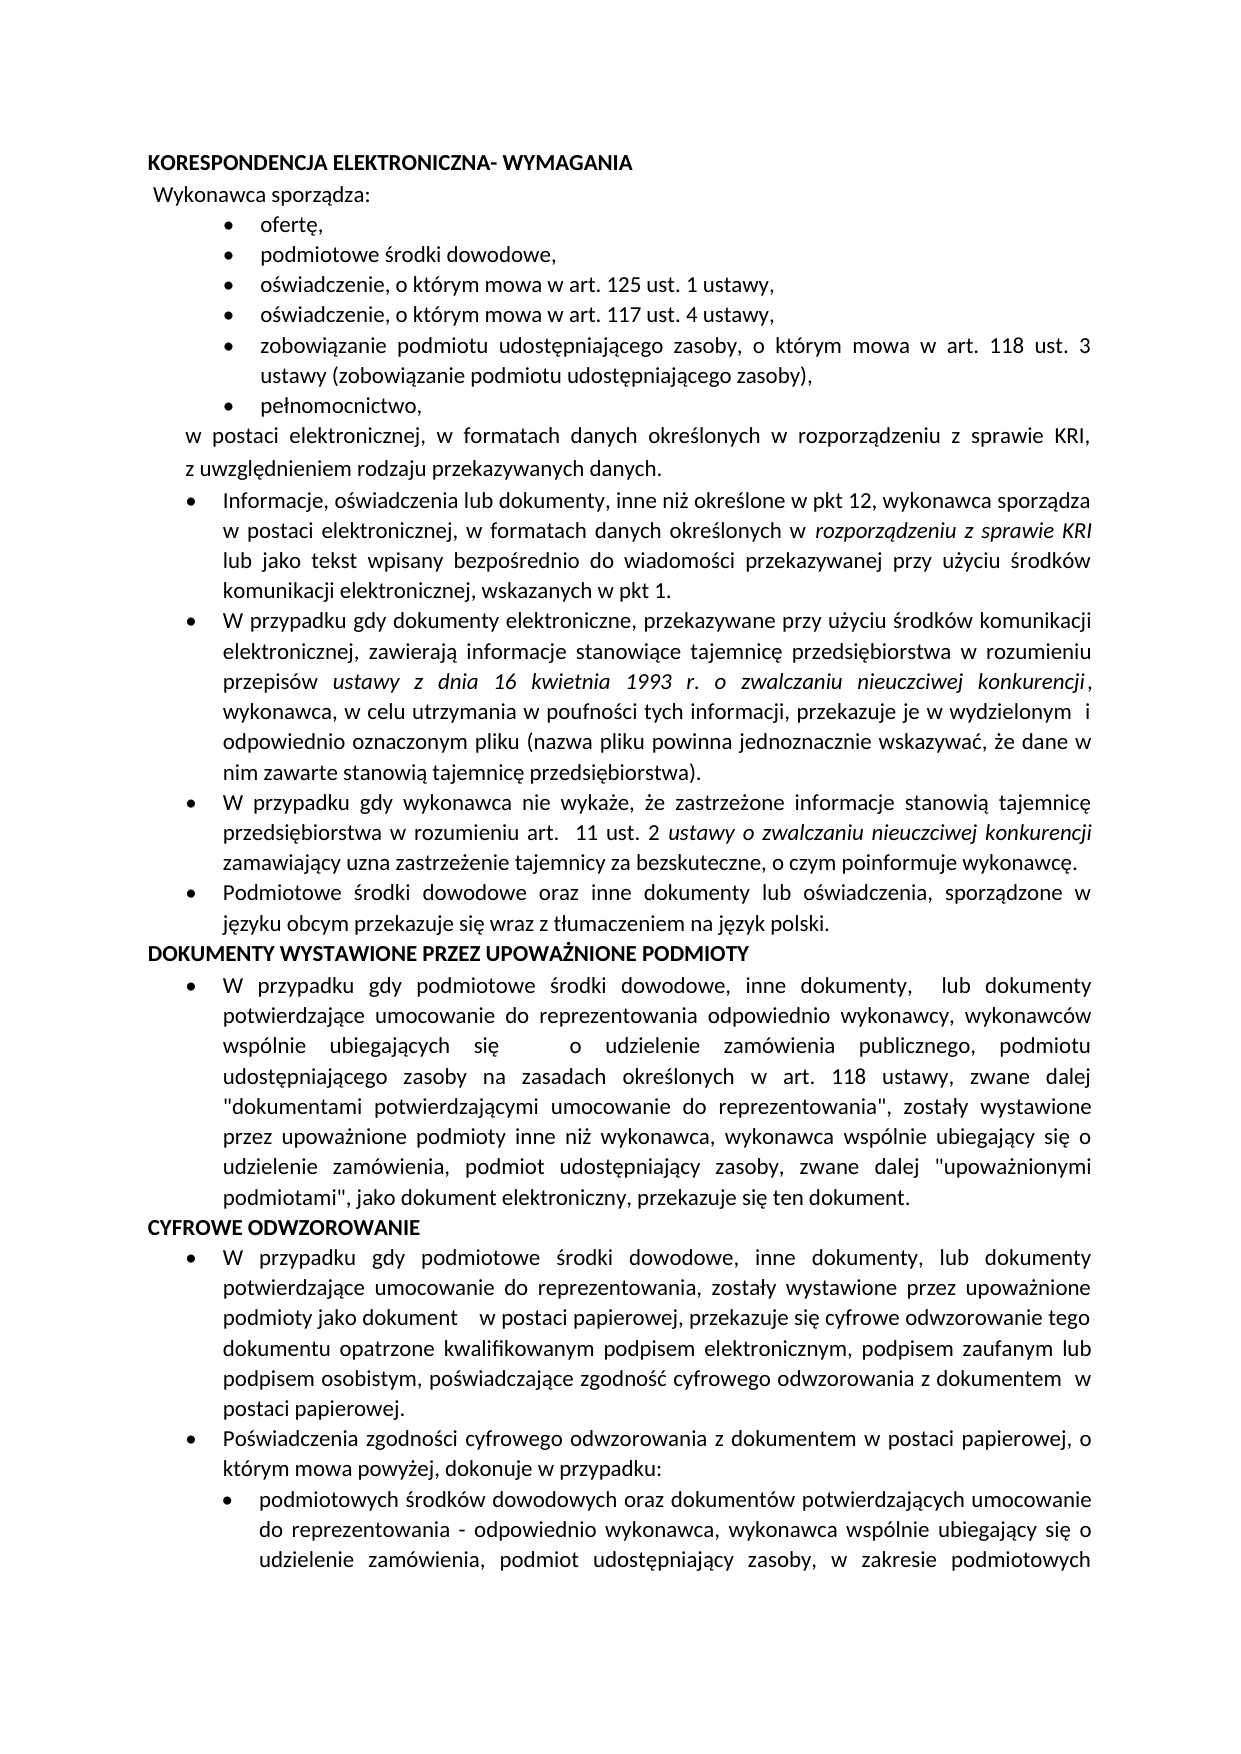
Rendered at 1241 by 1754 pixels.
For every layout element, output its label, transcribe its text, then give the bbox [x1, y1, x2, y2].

list pełnomocnictwo, [223, 391, 1093, 419]
text KORESPONDENCJA ELEKTRONICZNA- WYMAGANIA [148, 148, 1093, 176]
list zobowiązanie podmiotu udostępniającego zasoby, o którym mowa w art. 118 ust. 3 ustawy (zobowiązanie podmiotu udostępniającego zasoby), [223, 331, 1093, 389]
text CYFROWE ODWZOROWANIE [148, 1213, 1093, 1241]
text Wykonawca sporządza: [148, 180, 1093, 208]
list W przypadku gdy wykonawca nie wykaże, że zastrzeżone informacje stanowią tajemnicę przedsiębiorstwa w rozumieniu art. 11 ust. 2 ustawy o zwalczaniu nieuczciwej konkurencji zamawiający uzna zastrzeżenie tajemnicy za bezskuteczne, o czym poinformuje wykonawcę. [185, 788, 1093, 876]
list Poświadczenia zgodności cyfrowego odwzorowania z dokumentem w postaci papierowej, o którym mowa powyżej, dokonuje w przypadku: [185, 1424, 1093, 1482]
list oświadczenie, o którym mowa w art. 125 ust. 1 ustawy, [223, 270, 1093, 298]
list podmiotowe środki dowodowe, [223, 240, 1093, 268]
list W przypadku gdy dokumenty elektroniczne, przekazywane przy użyciu środków komunikacji elektronicznej, zawierają informacje stanowiące tajemnicę przedsiębiorstwa w rozumieniu przepisów ustawy z dnia 16 kwietnia 1993 r. o zwalczaniu nieuczciwej konkurencji, wykonawca, w celu utrzymania w poufności tych informacji, przekazuje je w wydzielonym i odpowiednio oznaczonym pliku (nazwa pliku powinna jednoznacznie wskazywać, że dane w nim zawarte stanowią tajemnicę przedsiębiorstwa). [185, 607, 1093, 786]
list Informacje, oświadczenia lub dokumenty, inne niż określone w pkt 12, wykonawca sporządza w postaci elektronicznej, w formatach danych określonych w rozporządzeniu z sprawie KRI lub jako tekst wpisany bezpośrednio do wiadomości przekazywanej przy użyciu środków komunikacji elektronicznej, wskazanych w pkt 1. [185, 486, 1093, 604]
list ofertę, [223, 210, 1093, 238]
list oświadczenie, o którym mowa w art. 117 ust. 4 ustawy, [223, 301, 1093, 329]
text w postaci elektronicznej, w formatach danych określonych w rozporządzeniu z sprawie KRI, z uwzględnieniem rodzaju przekazywanych danych. [185, 421, 1093, 482]
list Podmiotowe środki dowodowe oraz inne dokumenty lub oświadczenia, sporządzone w języku obcym przekazuje się wraz z tłumaczeniem na język polski. [185, 878, 1093, 937]
text DOKUMENTY WYSTAWIONE PRZEZ UPOWAŻNIONE PODMIOTY [148, 939, 1093, 967]
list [221, 1485, 1093, 1573]
list W przypadku gdy podmiotowe środki dowodowe, inne dokumenty, lub dokumenty potwierdzające umocowanie do reprezentowania odpowiednio wykonawcy, wykonawców wspólnie ubiegających się o udzielenie zamówienia publicznego, podmiotu udostępniającego zasoby na zasadach określonych w art. 118 ustawy, zwane dalej "dokumentami potwierdzającymi umocowanie do reprezentowania", zostały wystawione przez upoważnione podmioty inne niż wykonawca, wykonawca wspólnie ubiegający się o udzielenie zamówienia, podmiot udostępniający zasoby, zwane dalej "upoważnionymi podmiotami", jako dokument elektroniczny, przekazuje się ten dokument. [185, 971, 1093, 1211]
list W przypadku gdy podmiotowe środki dowodowe, inne dokumenty, lub dokumenty potwierdzające umocowanie do reprezentowania, zostały wystawione przez upoważnione podmioty jako dokument w postaci papierowej, przekazuje się cyfrowe odwzorowanie tego dokumentu opatrzone kwalifikowanym podpisem elektronicznym, podpisem zaufanym lub podpisem osobistym, poświadczające zgodność cyfrowego odwzorowania z dokumentem w postaci papierowej. [185, 1243, 1093, 1422]
